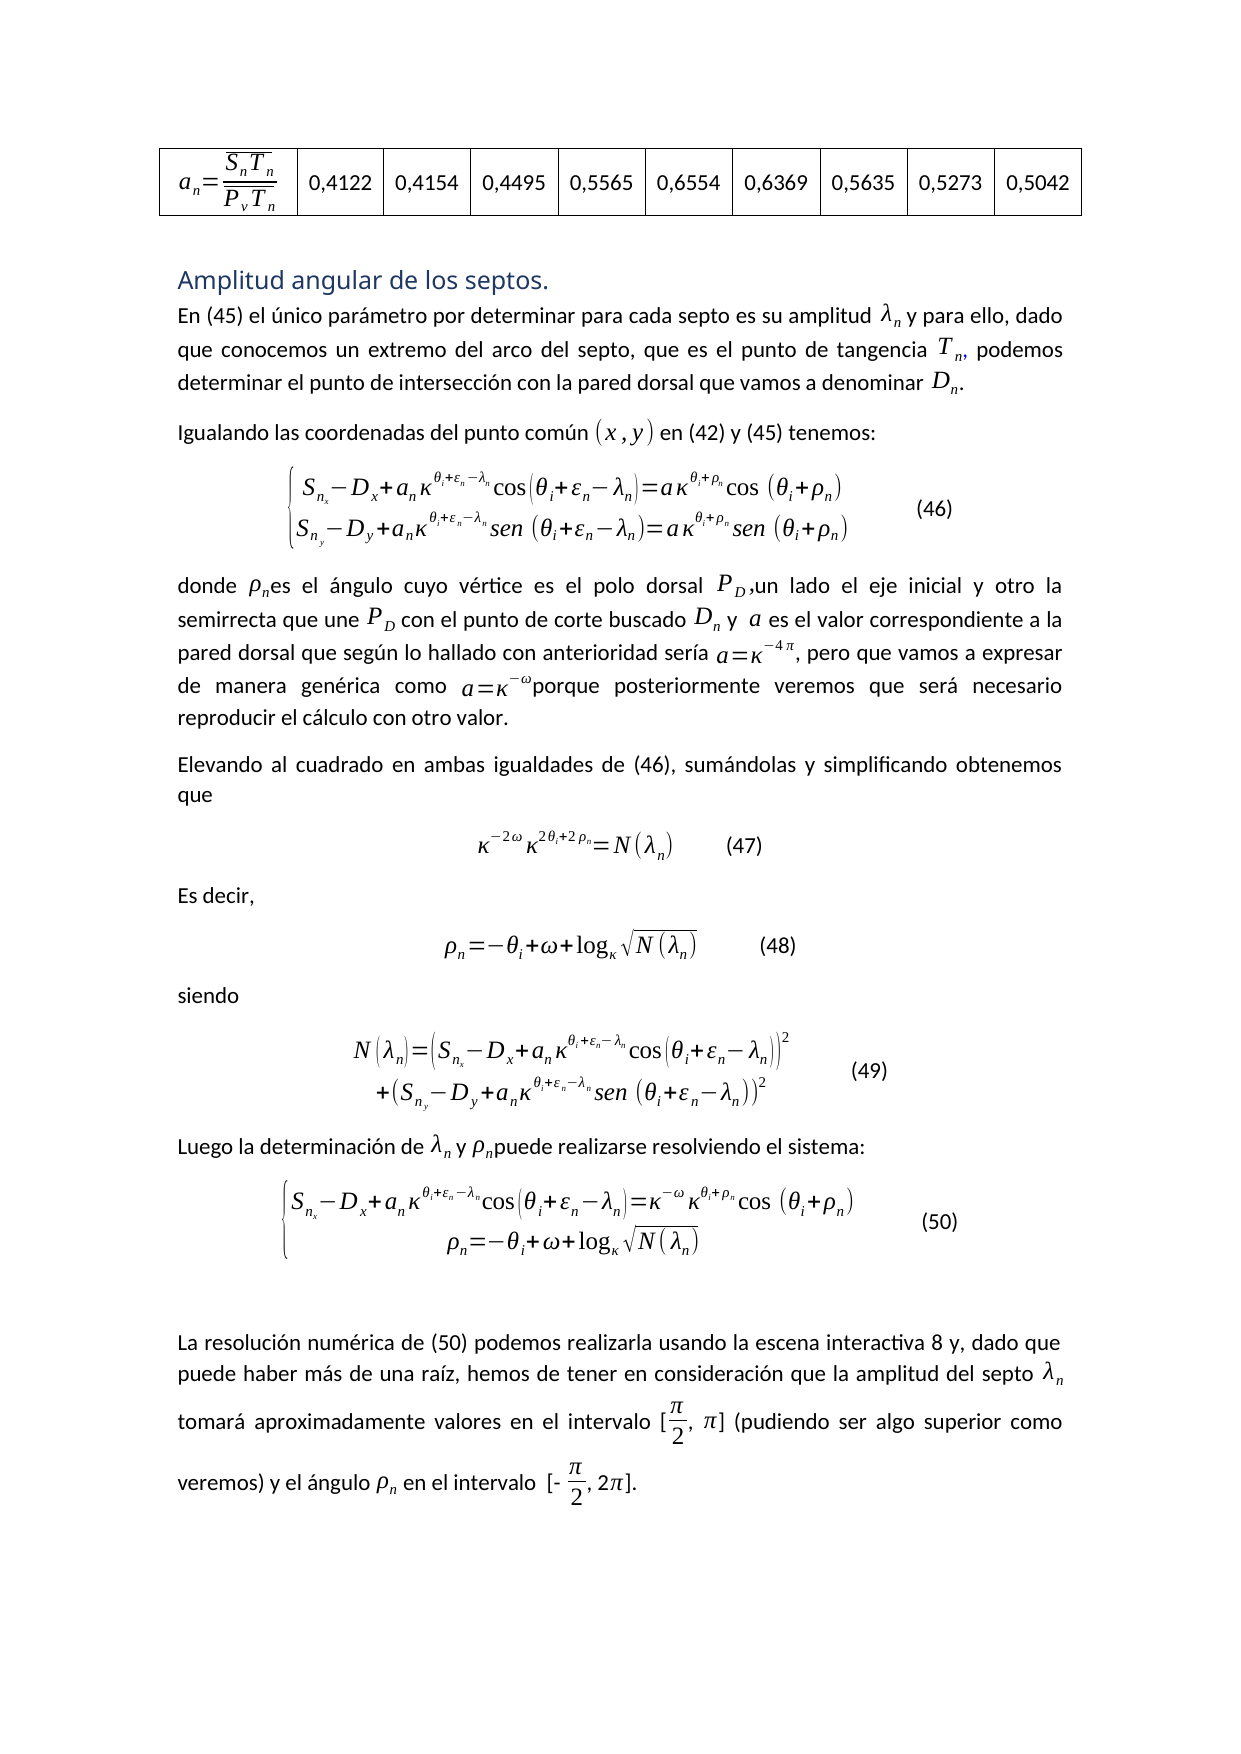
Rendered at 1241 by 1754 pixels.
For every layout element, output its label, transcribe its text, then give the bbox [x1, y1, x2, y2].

text La resolución numérica de (50) podemos realizarla usando la escena interactiva 8 y, dado que puede haber más de una raíz, hemos de tener en consideración que la amplitud del septo tomará aproximadamente valores en el intervalo [, ] (pudiendo ser algo superior como veremos) y el ángulo en el intervalo [- , 2]. [177, 1328, 1063, 1511]
table_cell 0,4122 [298, 149, 383, 215]
table_cell 0,5042 [995, 149, 1081, 215]
text (49) [177, 1028, 1063, 1111]
text En (45) el único parámetro por determinar para cada septo es su amplitud y para ello, dado que conocemos un extremo del arco del septo, que es el punto de tangencia , podemos determinar el punto de intersección con la pared dorsal que vamos a denominar . [177, 300, 1063, 398]
subtitle Amplitud angular de los septos. [177, 263, 1063, 297]
text donde es el ángulo cuyo vértice es el polo dorsal un lado el eje inicial y otro la semirrecta que une con el punto de corte buscado y es el valor correspondiente a la pared dorsal que según lo hallado con anterioridad sería , pero que vamos a expresar de manera genérica como porque posteriormente veremos que será necesario reproducir el cálculo con otro valor. [177, 569, 1063, 731]
text (48) [177, 928, 1063, 963]
table_cell [160, 149, 297, 215]
table_cell 0,4495 [471, 149, 558, 215]
table_cell 0,5565 [559, 149, 645, 215]
table_cell 0,5273 [908, 149, 994, 215]
text (50) [177, 1180, 1063, 1262]
table_cell 0,6369 [733, 149, 820, 215]
text siendo [177, 981, 1063, 1009]
text (46) [177, 466, 1063, 551]
text (47) [177, 827, 1063, 863]
table_cell 0,5635 [821, 149, 907, 215]
table_cell 0,4154 [384, 149, 470, 215]
text Es decir, [177, 881, 1063, 909]
table_cell 0,6554 [646, 149, 732, 215]
text Elevando al cuadrado en ambas igualdades de (46), sumándolas y simplificando obtenemos que [177, 750, 1063, 808]
text Igualando las coordenadas del punto común en (42) y (45) tenemos: [177, 417, 1063, 447]
text Luego la determinación de y puede realizarse resolviendo el sistema: [177, 1130, 1063, 1162]
